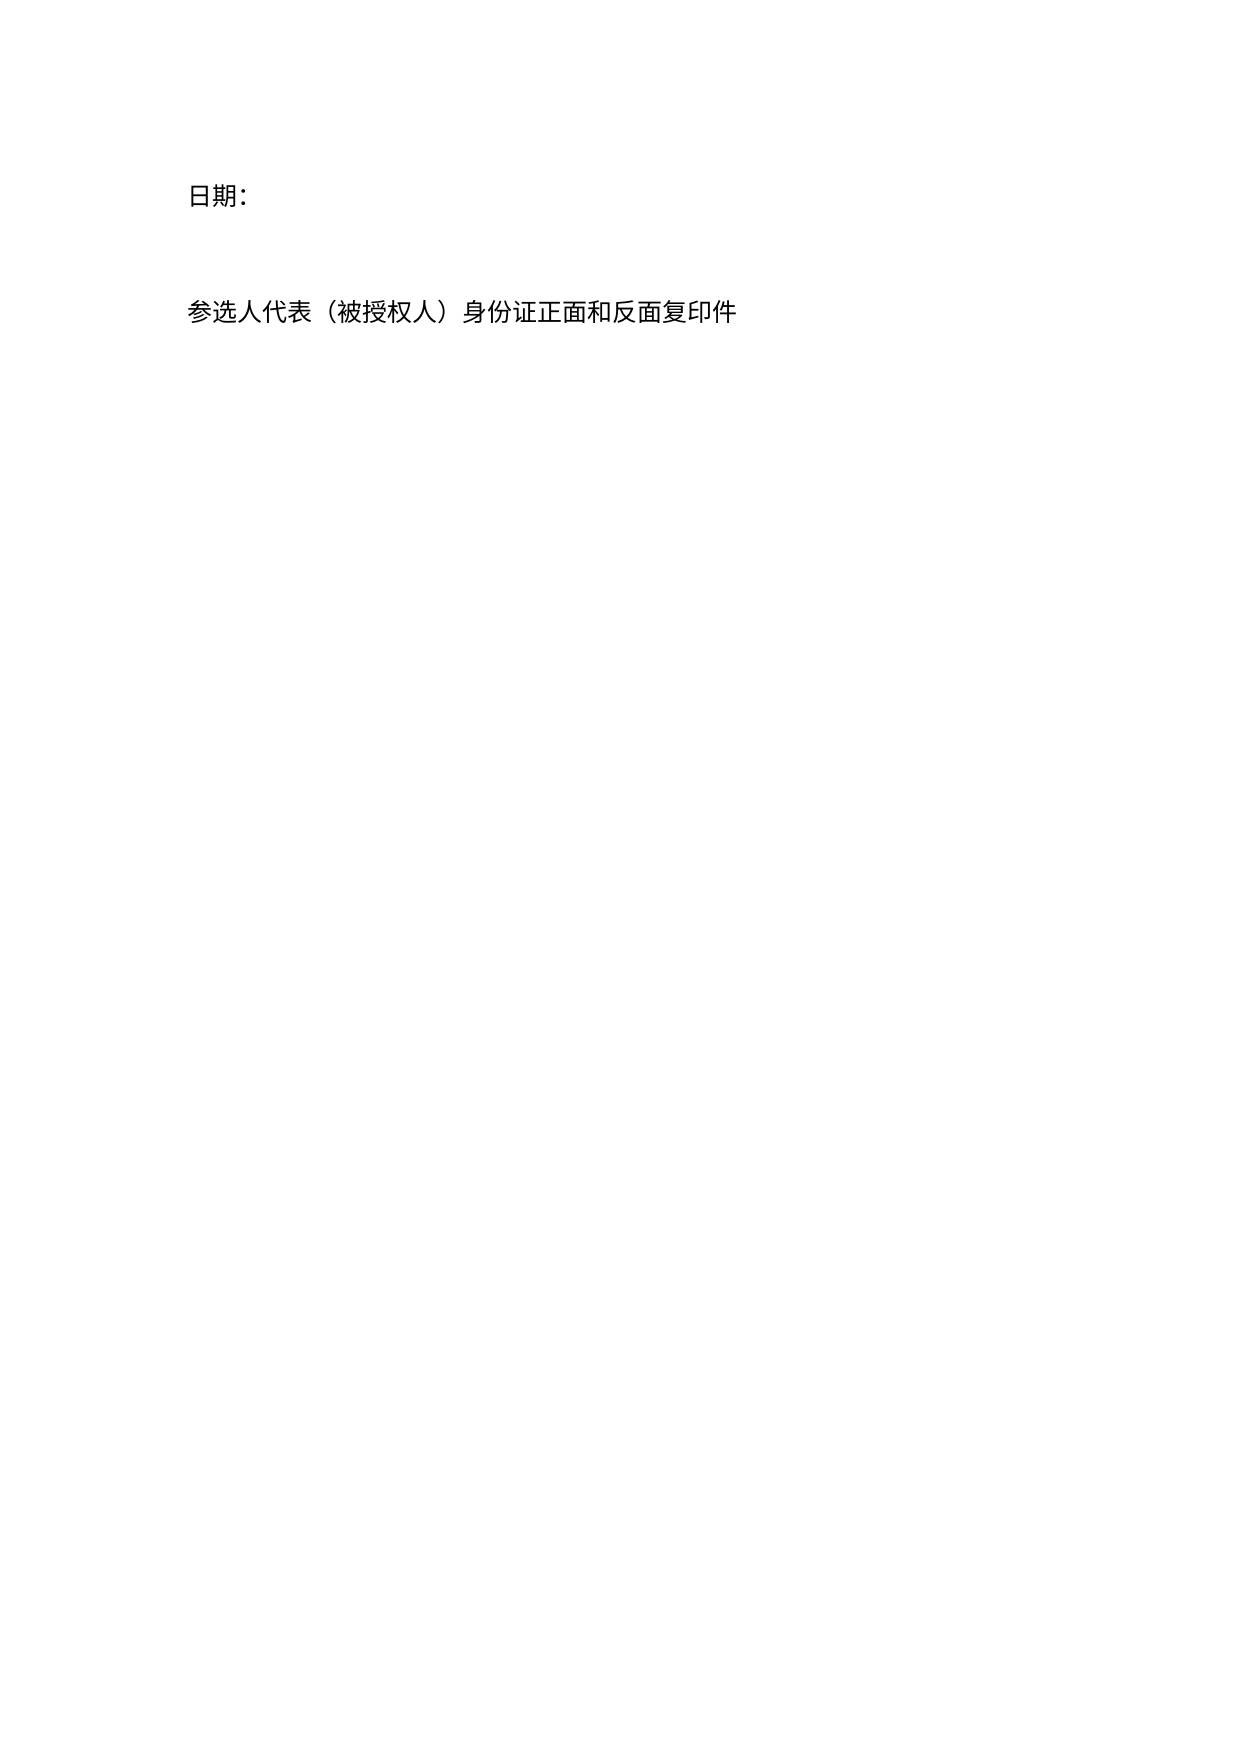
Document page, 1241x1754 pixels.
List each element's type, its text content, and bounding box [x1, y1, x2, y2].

text 日期： [187, 162, 1053, 227]
text 参选人代表（被授权人）身份证正面和反面复印件 [187, 278, 1053, 343]
